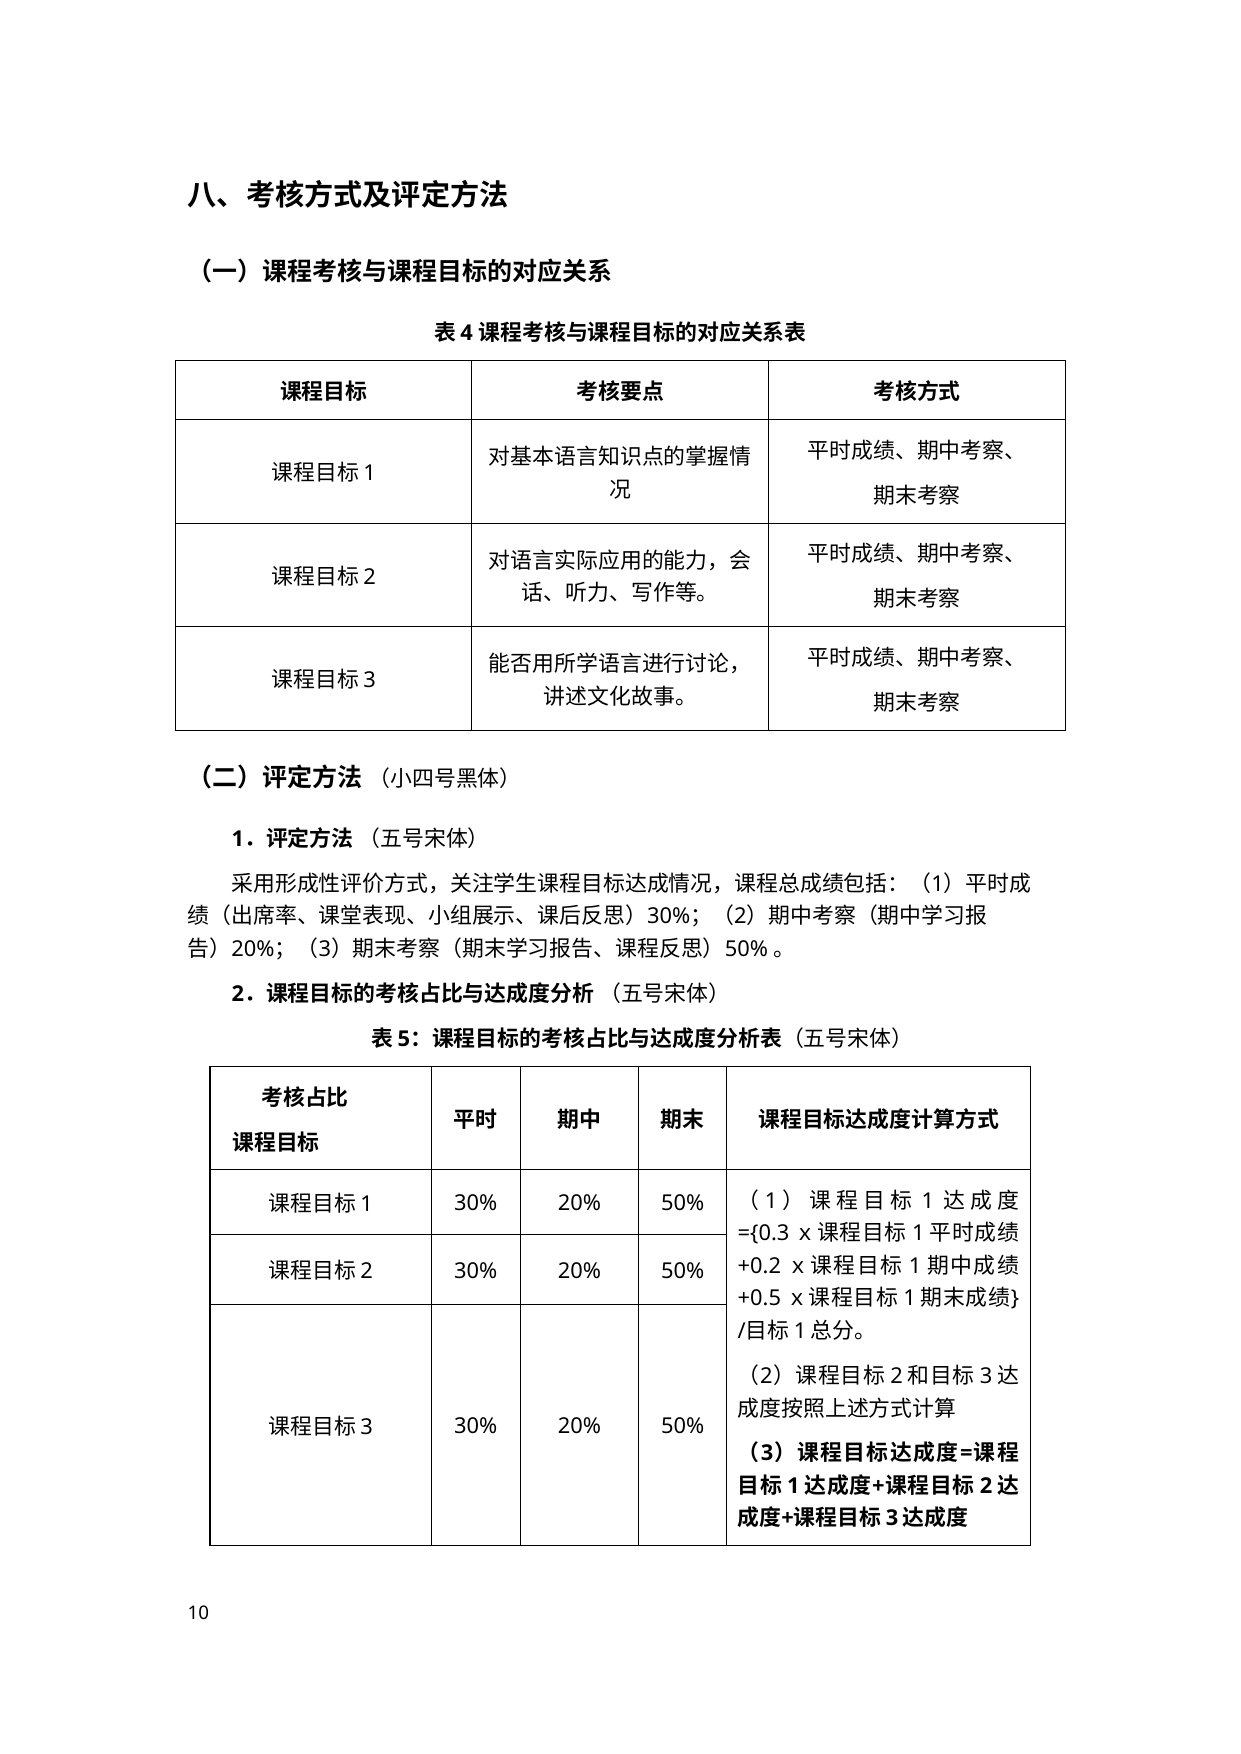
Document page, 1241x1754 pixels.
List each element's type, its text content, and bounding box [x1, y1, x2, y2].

table_cell 课程目标3 [176, 627, 471, 729]
table_header 平时 [432, 1067, 520, 1169]
table_header 考核方式 [769, 361, 1065, 419]
table_cell 对基本语言知识点的掌握情况 [472, 420, 768, 522]
table_cell 50% [639, 1305, 726, 1545]
table_cell 课程目标1 [211, 1170, 431, 1234]
table_header 期中 [521, 1067, 638, 1169]
table_header 课程目标达成度计算方式 [727, 1067, 1030, 1169]
text （一）课程考核与课程目标的对应关系 [187, 237, 1053, 302]
text 1．评定方法 （五号宋体） [187, 821, 1053, 853]
table_cell （1）课程目标1达成度={0.3ｘ课程目标1平时成绩+0.2ｘ课程目标1期中成绩+0.5ｘ课程目标1期末成绩}/目标1总分。 （2）课程目标2和目标3达成度按照上述方式计算 （3）课程目标达成度=课程目标1达成度+课程目标2达成度+课程目标3达成度 [727, 1170, 1030, 1545]
table_header 课程目标 [176, 361, 471, 419]
table_cell 能否用所学语言进行讨论，讲述文化故事。 [472, 627, 768, 729]
table_cell 20% [521, 1235, 638, 1304]
table_cell 30% [432, 1170, 520, 1234]
table_cell 平时成绩、期中考察、 期末考察 [769, 524, 1065, 626]
table_cell 课程目标1 [176, 420, 471, 522]
text 表5：课程目标的考核占比与达成度分析表（五号宋体） [187, 1021, 1053, 1053]
table_cell 20% [521, 1170, 638, 1234]
table_cell 30% [432, 1305, 520, 1545]
table_cell 50% [639, 1170, 726, 1234]
table_cell 课程目标3 [211, 1305, 431, 1545]
text 采用形成性评价方式，关注学生课程目标达成情况，课程总成绩包括：（1）平时成绩（出席率、课堂表现、小组展示、课后反思）30%；（2）期中考察（期中学习报告）20%；（3）期末考察（期末学习报告、课程反思）50% 。 [187, 866, 1053, 963]
table_cell 对语言实际应用的能力，会话、听力、写作等。 [472, 524, 768, 626]
table_cell 课程目标2 [211, 1235, 431, 1304]
table_cell 50% [639, 1235, 726, 1304]
table_cell 平时成绩、期中考察、 期末考察 [769, 420, 1065, 522]
table_cell 20% [521, 1305, 638, 1545]
text 2．课程目标的考核占比与达成度分析 （五号宋体） [187, 976, 1053, 1008]
table_header 期末 [639, 1067, 726, 1169]
table_header 考核占比 课程目标 [211, 1067, 431, 1169]
table_cell 平时成绩、期中考察、 期末考察 [769, 627, 1065, 729]
text （二）评定方法 （小四号黑体） [187, 743, 1053, 808]
table_cell 课程目标2 [176, 524, 471, 626]
table_cell 30% [432, 1235, 520, 1304]
text 八、考核方式及评定方法 [187, 160, 1053, 225]
table_header 考核要点 [472, 361, 768, 419]
text 表4 课程考核与课程目标的对应关系表 [187, 315, 1053, 347]
